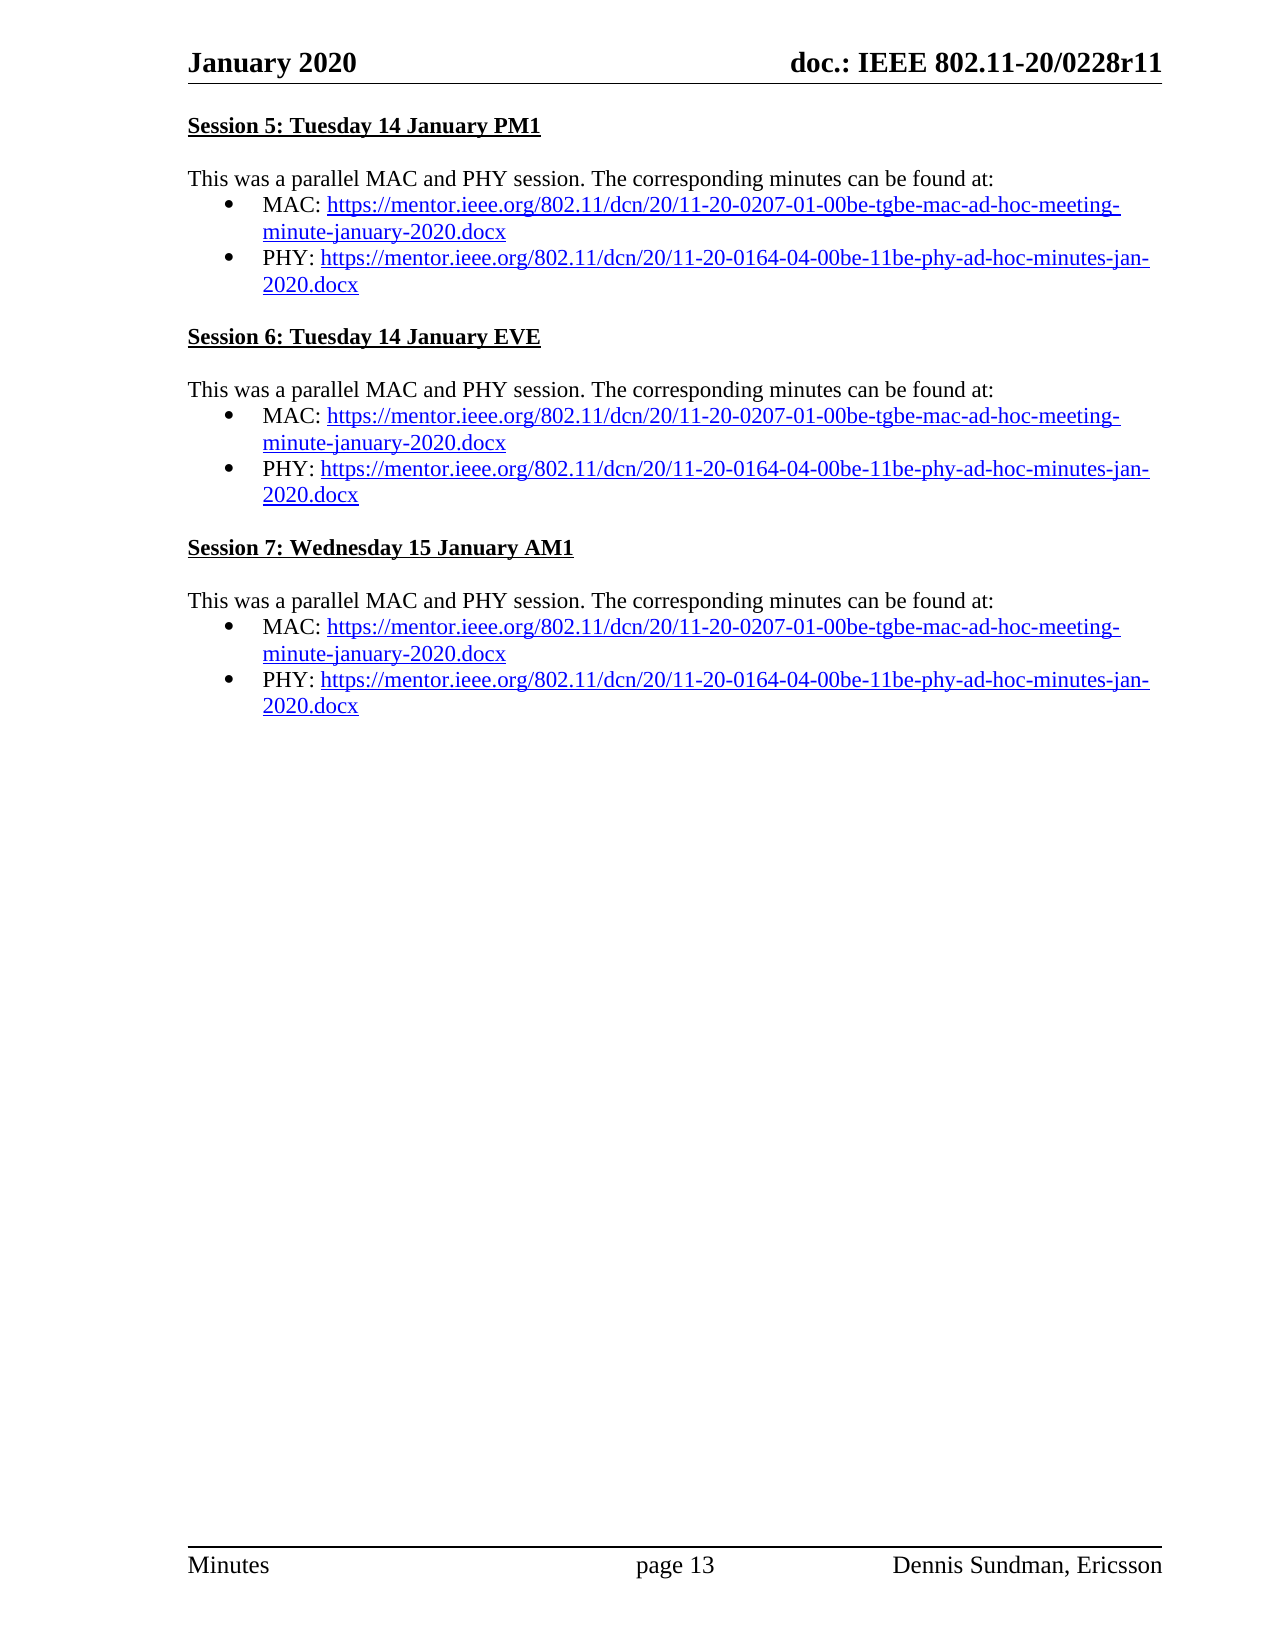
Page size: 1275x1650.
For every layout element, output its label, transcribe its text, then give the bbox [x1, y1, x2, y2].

text This was a parallel MAC and PHY session. The corresponding minutes can be found at: [187, 587, 1162, 613]
text This was a parallel MAC and PHY session. The corresponding minutes can be found at: [187, 165, 1162, 192]
list PHY: https://mentor.ieee.org/802.11/dcn/20/11-20-0164-04-00be-11be-phy-ad-hoc-minutes-jan-2020.docx [225, 666, 1162, 719]
text Session 7: Wednesday 15 January AM1 [187, 508, 1162, 561]
text This was a parallel MAC and PHY session. The corresponding minutes can be found at: [187, 376, 1162, 402]
text Session 6: Tuesday 14 January EVE [187, 323, 1162, 350]
list MAC: https://mentor.ieee.org/802.11/dcn/20/11-20-0207-01-00be-tgbe-mac-ad-hoc-meeting-minute-january-2020.docx [225, 613, 1162, 666]
list PHY: https://mentor.ieee.org/802.11/dcn/20/11-20-0164-04-00be-11be-phy-ad-hoc-minutes-jan-2020.docx [225, 455, 1162, 508]
text Session 5: Tuesday 14 January PM1 [187, 112, 1162, 165]
list MAC: https://mentor.ieee.org/802.11/dcn/20/11-20-0207-01-00be-tgbe-mac-ad-hoc-meeting-minute-january-2020.docx [225, 192, 1162, 244]
list PHY: https://mentor.ieee.org/802.11/dcn/20/11-20-0164-04-00be-11be-phy-ad-hoc-minutes-jan-2020.docx [225, 244, 1162, 297]
list MAC: https://mentor.ieee.org/802.11/dcn/20/11-20-0207-01-00be-tgbe-mac-ad-hoc-meeting-minute-january-2020.docx [225, 402, 1162, 455]
